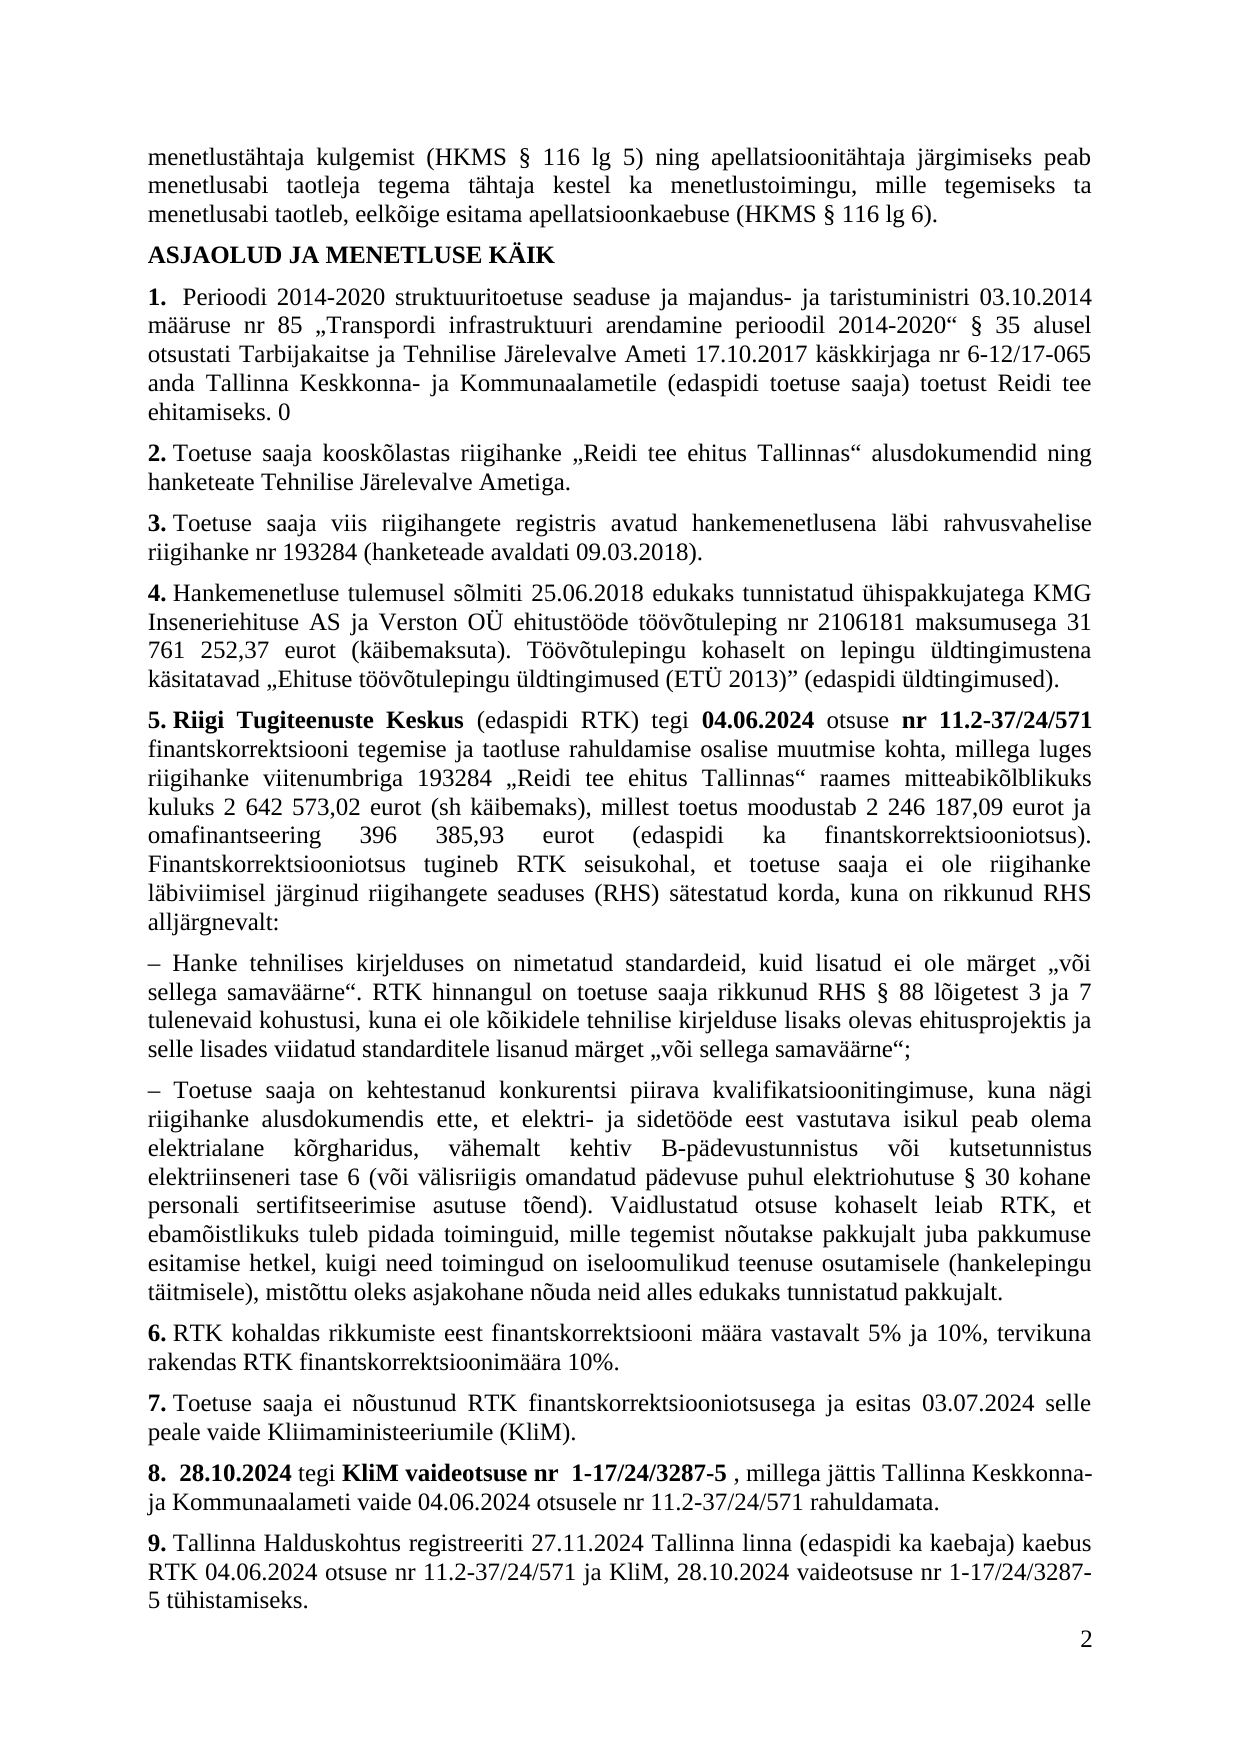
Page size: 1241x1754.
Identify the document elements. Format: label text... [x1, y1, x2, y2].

list Toetuse saaja viis riigihangete registris avatud hankemenetlusena läbi rahvusvahelise riigihanke nr 193284 (hanketeade avaldati 09.03.2018). [148, 508, 1092, 566]
list Riigi Tugiteenuste Keskus (edaspidi RTK) tegi 04.06.2024 otsuse nr 11.2-37/24/571 finantskorrektsiooni tegemise ja taotluse rahuldamise osalise muutmise kohta, millega luges riigihanke viitenumbriga 193284 „Reidi tee ehitus Tallinnas“ raames mitteabikõlblikuks kuluks 2 642 573,02 eurot (sh käibemaks), millest toetus moodustab 2 246 187,09 eurot ja omafinantseering 396 385,93 eurot (edaspidi ka finantskorrektsiooniotsus). Finantskorrektsiooniotsus tugineb RTK seisukohal, et toetuse saaja ei ole riigihanke läbiviimisel järginud riigihangete seaduses (RHS) sätestatud korda, kuna on rikkunud RHS alljärgnevalt: [148, 706, 1092, 936]
list RTK kohaldas rikkumiste eest finantskorrektsiooni määra vastavalt 5% ja 10%, tervikuna rakendas RTK finantskorrektsioonimäära 10%. [148, 1318, 1092, 1376]
list Toetuse saaja kooskõlastas riigihanke „Reidi tee ehitus Tallinnas“ alusdokumendid ning hanketeate Tehnilise Järelevalve Ametiga. [148, 438, 1092, 496]
list Toetuse saaja ei nõustunud RTK finantskorrektsiooniotsusega ja esitas 03.07.2024 selle peale vaide Kliimaministeeriumile (KliM). [148, 1388, 1092, 1446]
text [148, 142, 1092, 228]
list 28.10.2024 tegi KliM vaideotsuse nr 1-17/24/3287-5 , millega jättis Tallinna Keskkonna- ja Kommunaalameti vaide 04.06.2024 otsusele nr 11.2-37/24/571 rahuldamata. [148, 1458, 1092, 1516]
list Tallinna Halduskohtus registreeriti 27.11.2024 Tallinna linna (edaspidi ka kaebaja) kaebus RTK 04.06.2024 otsuse nr 11.2-37/24/571 ja KliM, 28.10.2024 vaideotsuse nr 1-17/24/3287-5 tühistamiseks. [148, 1528, 1092, 1614]
text ASJAOLUD JA MENETLUSE KÄIK [148, 241, 1092, 269]
text ‒ Toetuse saaja on kehtestanud konkurentsi piirava kvalifikatsioonitingimuse, kuna nägi riigihanke alusdokumendis ette, et elektri- ja sidetööde eest vastutava isikul peab olema elektrialane kõrgharidus, vähemalt kehtiv B-pädevustunnistus või kutsetunnistus elektriinseneri tase 6 (või välisriigis omandatud pädevuse puhul elektriohutuse § 30 kohane personali sertifitseerimise asutuse tõend). Vaidlustatud otsuse kohaselt leiab RTK, et ebamõistlikuks tuleb pidada toiminguid, mille tegemist nõutakse pakkujalt juba pakkumuse esitamise hetkel, kuigi need toimingud on iseloomulikud teenuse osutamisele (hankelepingu täitmisele), mistõttu oleks asjakohane nõuda neid alles edukaks tunnistatud pakkujalt. [148, 1076, 1092, 1306]
list Hankemenetluse tulemusel sõlmiti 25.06.2018 edukaks tunnistatud ühispakkujatega KMG Inseneriehituse AS ja Verston OÜ ehitustööde töövõtuleping nr 2106181 maksumusega 31 761 252,37 eurot (käibemaksuta). Töövõtulepingu kohaselt on lepingu üldtingimustena käsitatavad „Ehituse töövõtulepingu üldtingimused (ETÜ 2013)” (edaspidi üldtingimused). [148, 578, 1092, 693]
list Perioodi 2014-2020 struktuuritoetuse seaduse ja majandus- ja taristuministri 03.10.2014 määruse nr 85 „Transpordi infrastruktuuri arendamine perioodil 2014-2020“ § 35 alusel otsustati Tarbijakaitse ja Tehnilise Järelevalve Ameti 17.10.2017 käskkirjaga nr 6-12/17-065 anda Tallinna Keskkonna- ja Kommunaalametile (edaspidi toetuse saaja) toetust Reidi tee ehitamiseks. 0 [148, 282, 1092, 426]
text ‒ Hanke tehnilises kirjelduses on nimetatud standardeid, kuid lisatud ei ole märget „või sellega samaväärne“. RTK hinnangul on toetuse saaja rikkunud RHS § 88 lõigetest 3 ja 7 tulenevaid kohustusi, kuna ei ole kõikidele tehnilise kirjelduse lisaks olevas ehitusprojektis ja selle lisades viidatud standarditele lisanud märget „või sellega samaväärne“; [148, 948, 1092, 1063]
